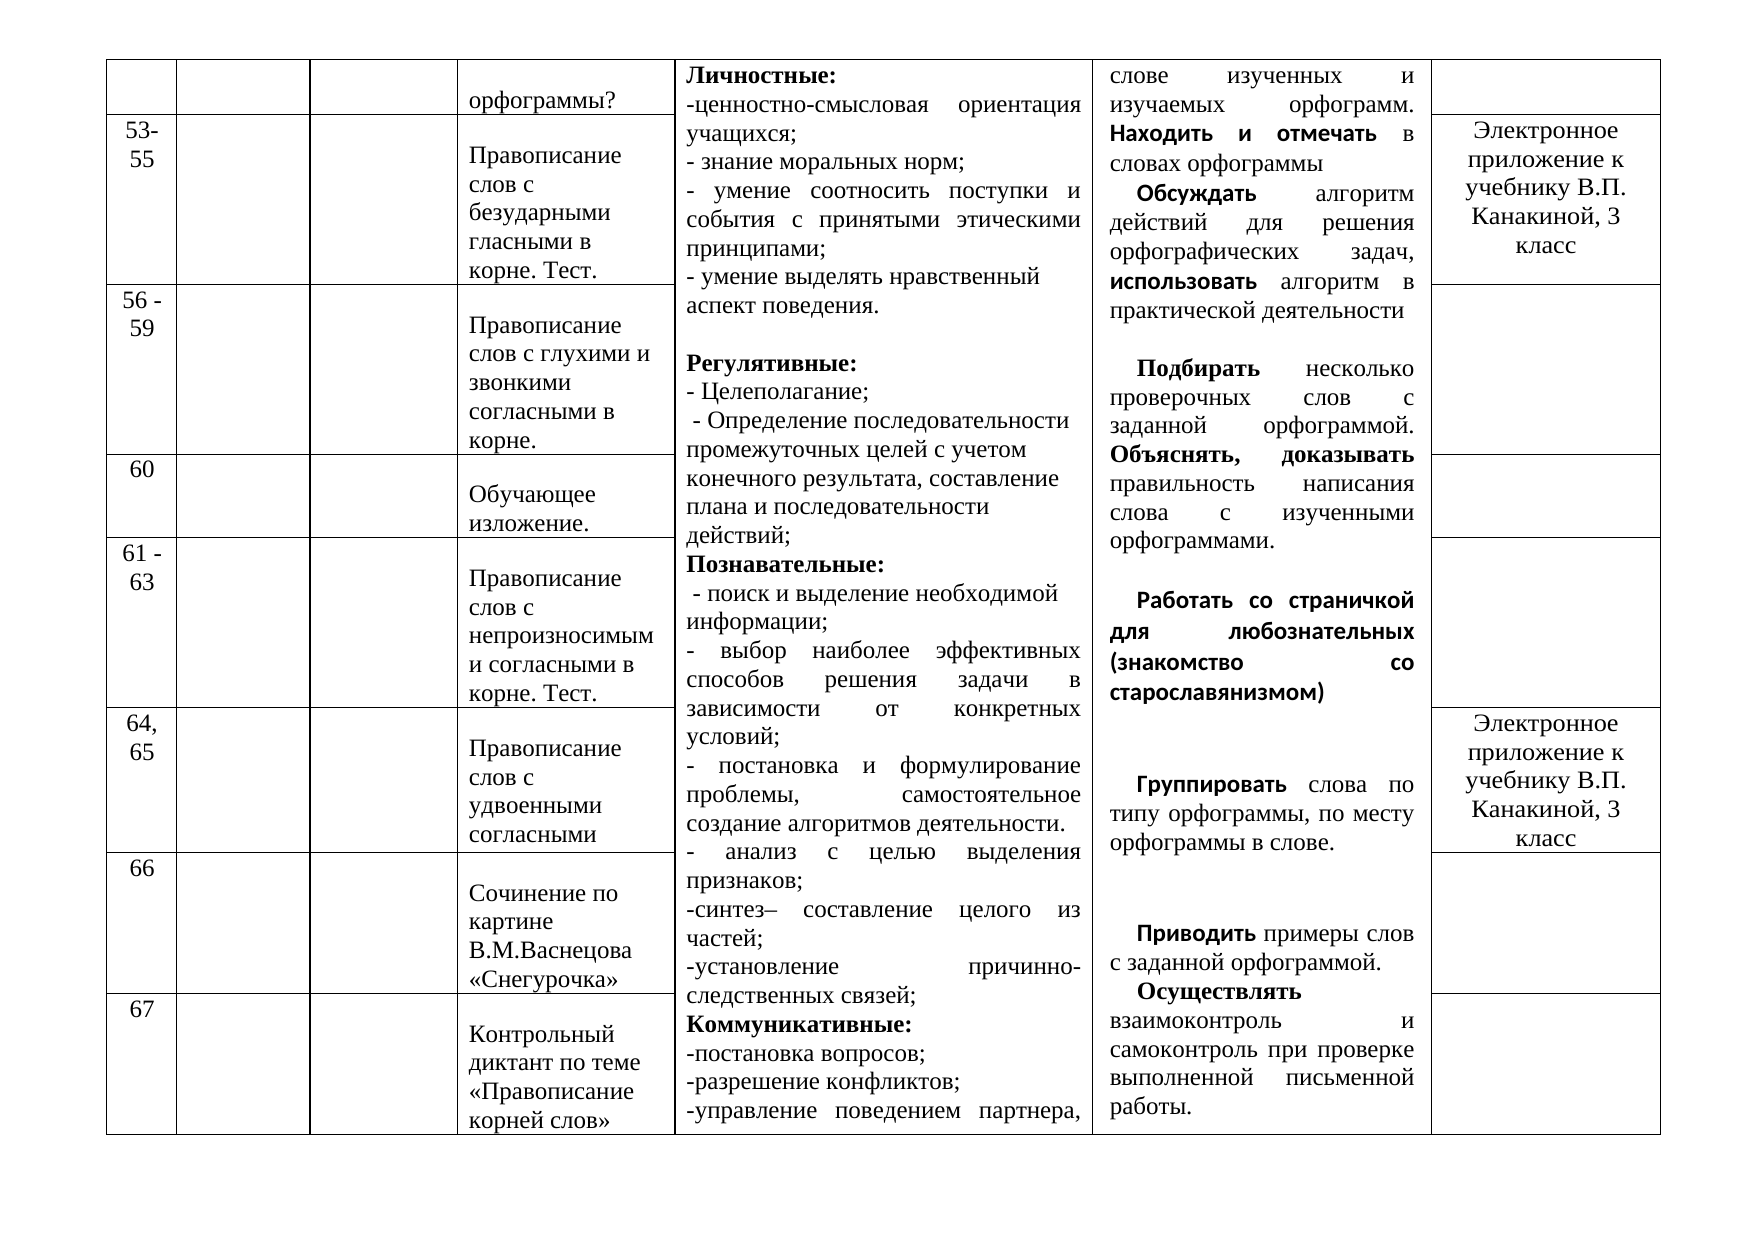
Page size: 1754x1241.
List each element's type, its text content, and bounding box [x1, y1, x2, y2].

table_cell 53-55 [107, 115, 176, 284]
table_cell [177, 708, 309, 852]
table_cell [1432, 538, 1660, 707]
table_cell [177, 60, 309, 114]
table_cell [177, 853, 309, 993]
table_cell 64, 65 [107, 708, 176, 852]
table_cell [1432, 994, 1660, 1134]
table_cell [311, 853, 457, 993]
table_cell [311, 115, 457, 284]
table_cell [311, 538, 457, 707]
table_cell 52 [107, 60, 176, 114]
table_cell 67 [107, 994, 176, 1134]
table_cell [311, 285, 457, 453]
table_cell Контрольный диктант по теме «Правописание корней слов» [458, 994, 674, 1134]
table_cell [458, 60, 674, 114]
table_cell [311, 994, 457, 1134]
table_cell Обучающее изложение. [458, 455, 674, 537]
table_cell [177, 285, 309, 453]
table_cell 61 - 63 [107, 538, 176, 707]
table_cell Правописание слов с безударными гласными в корне. Тест. [458, 115, 674, 284]
table_cell 60 [107, 455, 176, 537]
table_cell 56 - 59 [107, 285, 176, 453]
table_cell Электронное приложение к учебнику В.П. Канакиной, 3 класс [1432, 708, 1660, 852]
table_cell [177, 115, 309, 284]
table_cell Правописание слов с непроизносимыми согласными в корне. Тест. [458, 538, 674, 707]
table_cell [311, 455, 457, 537]
table_cell [1432, 285, 1660, 453]
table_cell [1093, 60, 1431, 1134]
table_cell [1432, 60, 1660, 114]
table_cell [177, 994, 309, 1134]
table_cell [1432, 455, 1660, 537]
table_cell [177, 455, 309, 537]
table_cell Сочинение по картине В.М.Васнецова «Снегурочка» [458, 853, 674, 993]
table_cell [311, 60, 457, 114]
table_cell [311, 708, 457, 852]
table_cell 66 [107, 853, 176, 993]
table_cell Электронное приложение к учебнику В.П. Канакиной, 3 класс [1432, 115, 1660, 284]
table_cell [1432, 853, 1660, 993]
table_cell Правописание слов с глухими и звонкими согласными в корне. [458, 285, 674, 453]
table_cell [676, 60, 1092, 1134]
table_cell [177, 538, 309, 707]
table_cell Правописание слов с удвоенными согласными [458, 708, 674, 852]
